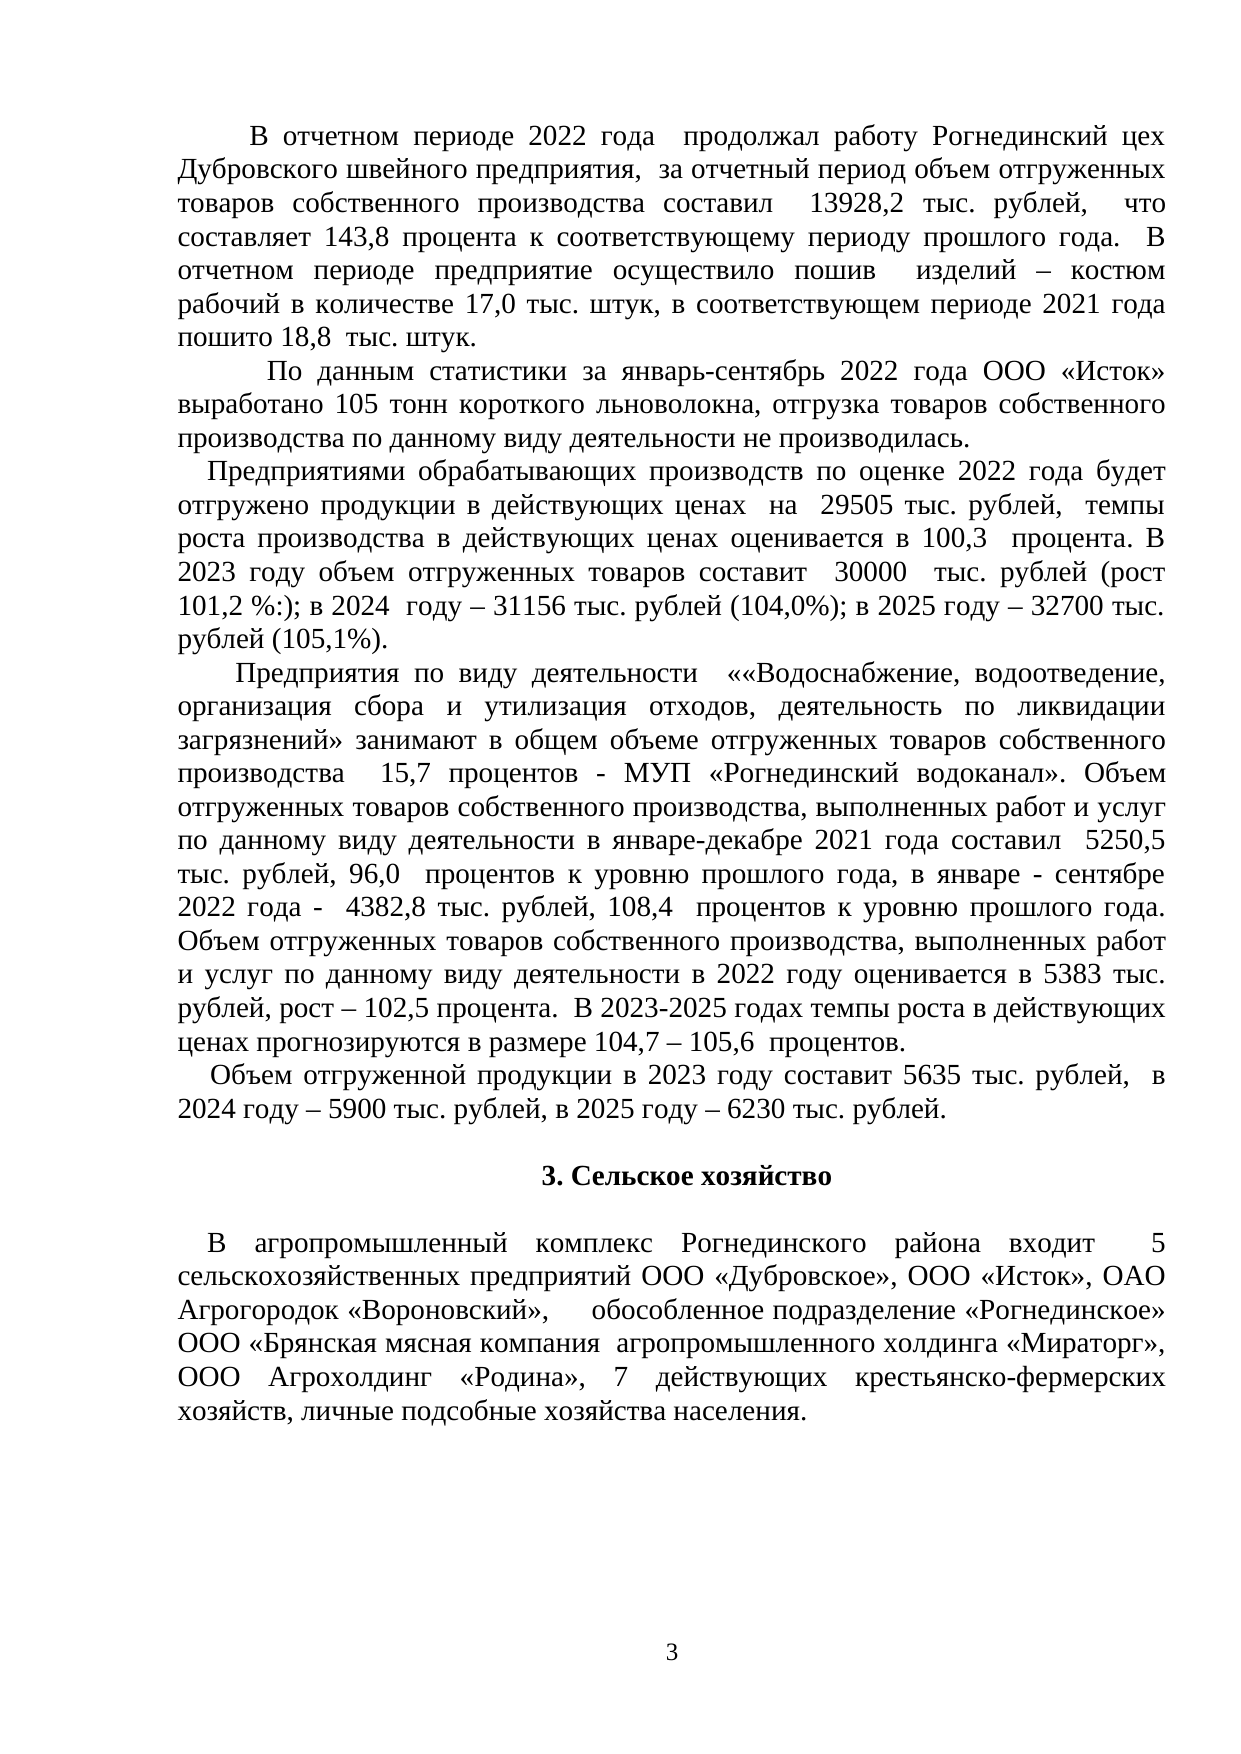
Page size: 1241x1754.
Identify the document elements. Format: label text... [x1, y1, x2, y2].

text Предприятия по виду деятельности ««Водоснабжение, водоотведение, организация сбора и утилизация отходов, деятельность по ликвидации загрязнений» занимают в общем объеме отгруженных товаров собственного производства 15,7 процентов - МУП «Рогнединский водоканал». Объем отгруженных товаров собственного производства, выполненных работ и услуг по данному виду деятельности в январе-декабре 2021 года составил 5250,5 тыс. рублей, 96,0 процентов к уровню прошлого года, в январе - сентябре 2022 года - 4382,8 тыс. рублей, 108,4 процентов к уровню прошлого года. Объем отгруженных товаров собственного производства, выполненных работ и услуг по данному виду деятельности в 2022 году оценивается в 5383 тыс. рублей, рост – 102,5 процента. В 2023-2025 годах темпы роста в действующих ценах прогнозируются в размере 104,7 – 105,6 процентов. [177, 655, 1167, 1057]
text В агропромышленный комплекс Рогнединского района входит 5 сельскохозяйственных предприятий ООО «Дубровское», ООО «Исток», ОАО Агрогородок «Вороновский», обособленное подразделение «Рогнединское» ООО «Брянская мясная компания агропромышленного холдинга «Мираторг», ООО Агрохолдинг «Родина», 7 действующих крестьянско-фермерских хозяйств, личные подсобные хозяйства населения. [177, 1225, 1167, 1426]
text По данным статистики за январь-сентябрь 2022 года ООО «Исток» выработано 105 тонн короткого льноволокна, отгрузка товаров собственного производства по данному виду деятельности не производилась. [177, 353, 1167, 453]
text В отчетном периоде 2022 года продолжал работу Рогнединский цех Дубровского швейного предприятия, за отчетный период объем отгруженных товаров собственного производства составил 13928,2 тыс. рублей, что составляет 143,8 процента к соответствующему периоду прошлого года. В отчетном периоде предприятие осуществило пошив изделий – костюм рабочий в количестве 17,0 тыс. штук, в соответствующем периоде 2021 года пошито 18,8 тыс. штук. [177, 118, 1167, 353]
text Предприятиями обрабатывающих производств по оценке 2022 года будет отгружено продукции в действующих ценах на 29505 тыс. рублей, темпы роста производства в действующих ценах оценивается в 100,3 процента. В 2023 году объем отгруженных товаров составит 30000 тыс. рублей (рост 101,2 %:); в 2024 году – 31156 тыс. рублей (104,0%); в 2025 году – 32700 тыс. рублей (105,1%). [177, 453, 1167, 655]
text Объем отгруженной продукции в 2023 году составит 5635 тыс. рублей, в 2024 году – 5900 тыс. рублей, в 2025 году – 6230 тыс. рублей. [177, 1057, 1167, 1124]
text 3. Сельское хозяйство [177, 1158, 1167, 1191]
